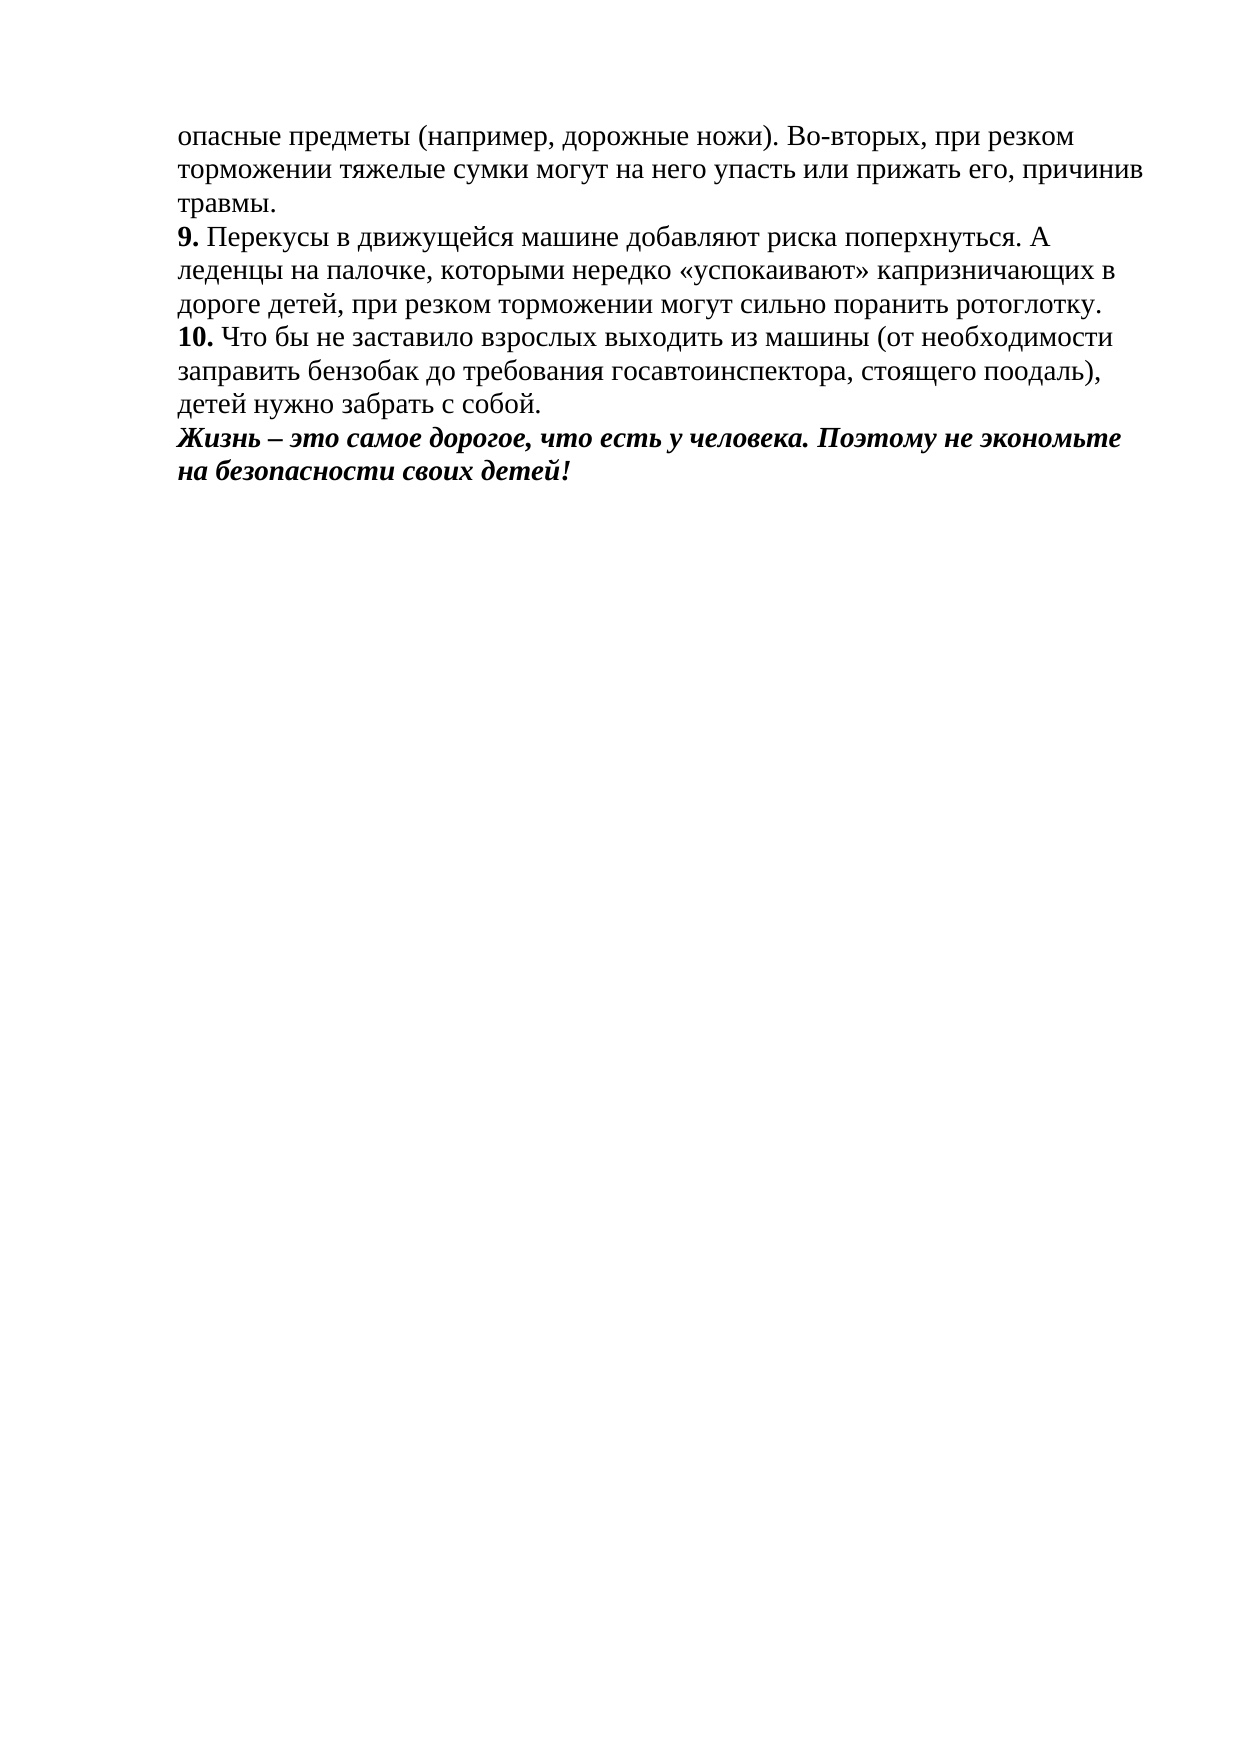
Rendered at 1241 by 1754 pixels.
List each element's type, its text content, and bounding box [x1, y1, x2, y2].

text 10. Что бы не заставило взрослых выходить из машины (от необходимости заправить бензобак до требования госавтоинспектора, стоящего поодаль), детей нужно забрать с собой. [177, 319, 1152, 420]
text 9. Перекусы в движущейся машине добавляют риска поперхнуться. А леденцы на палочке, которыми нередко «успокаивают» капризничающих в дороге детей, при резком торможении могут сильно поранить ротоглотку. [177, 219, 1152, 319]
text Жизнь – это самое дорогое, что есть у человека. Поэтому не экономьте на безопасности своих детей! [177, 420, 1152, 487]
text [177, 118, 1152, 219]
